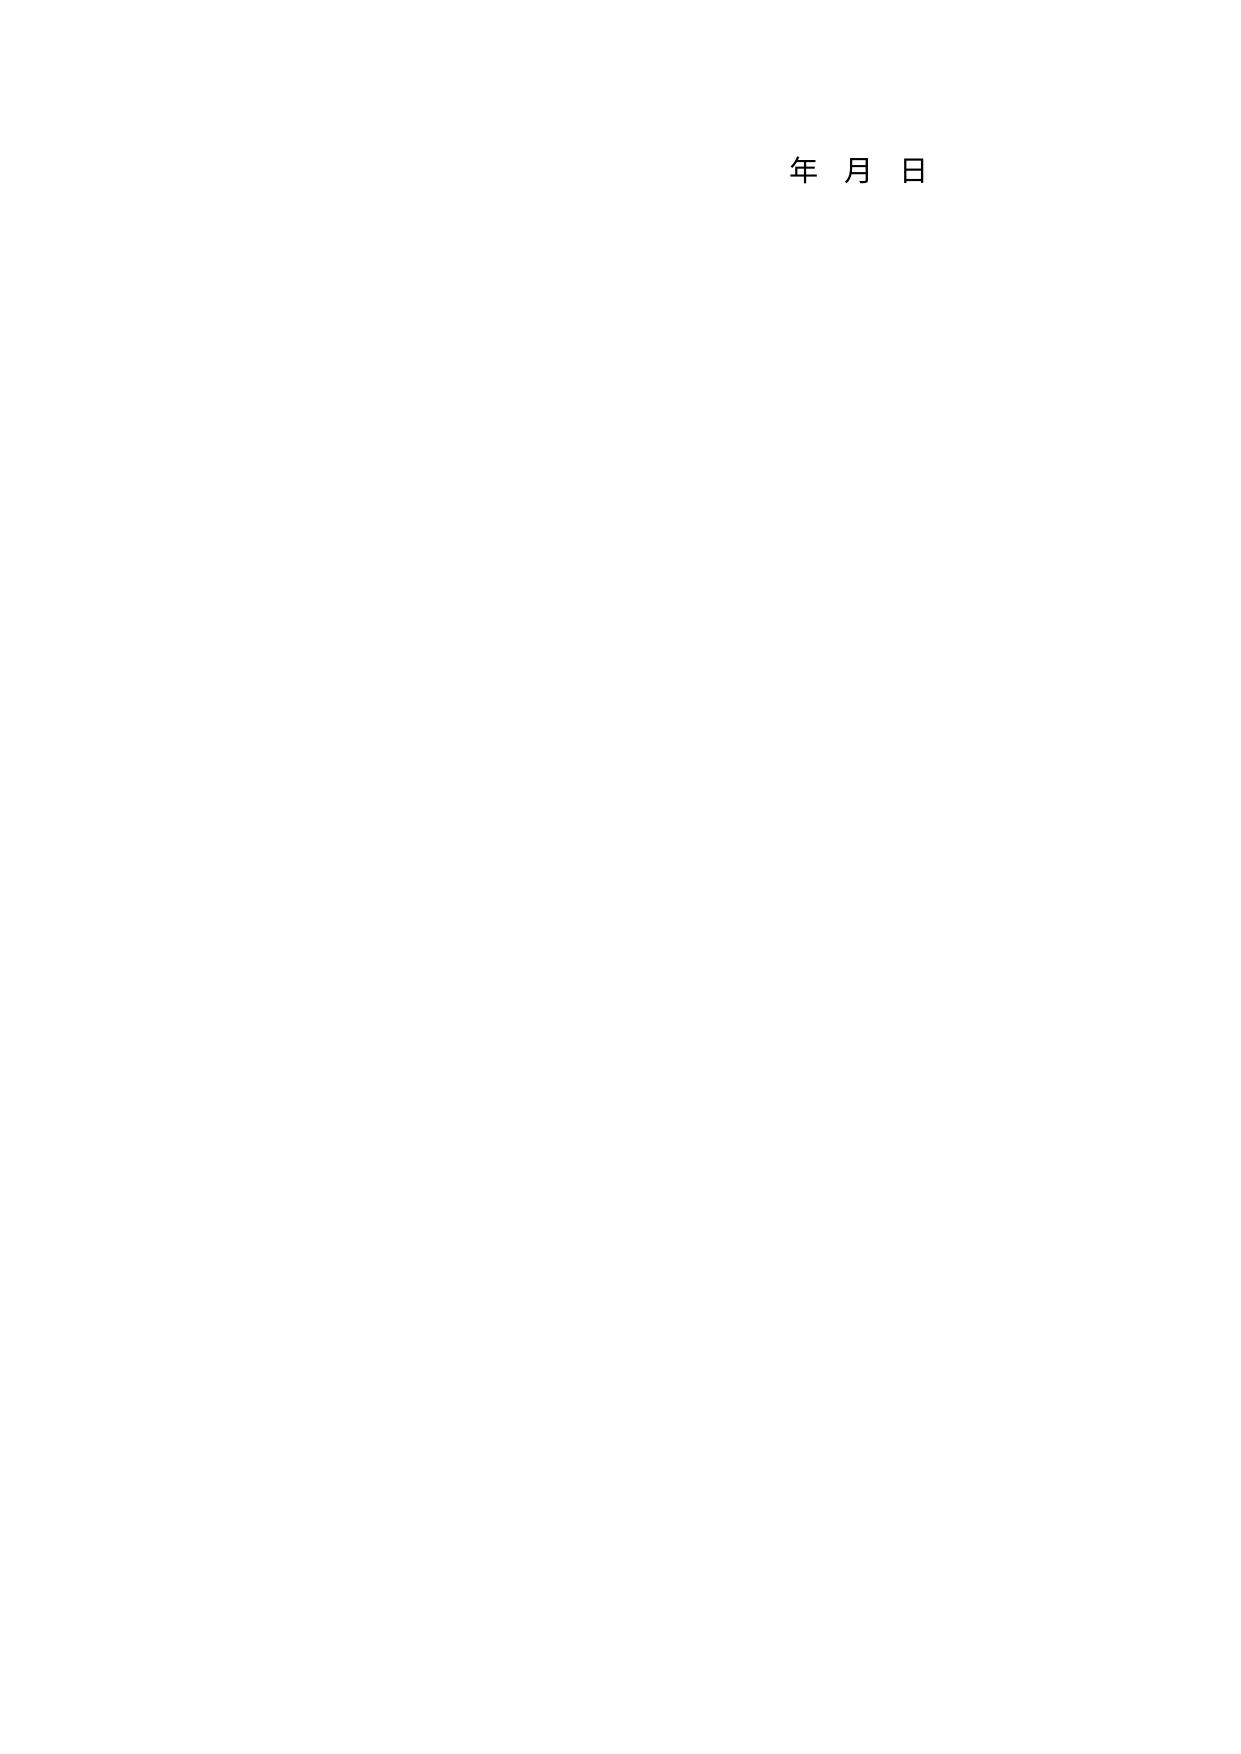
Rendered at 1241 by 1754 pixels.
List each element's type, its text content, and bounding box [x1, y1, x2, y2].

text 年 月 日 [118, 148, 1122, 190]
